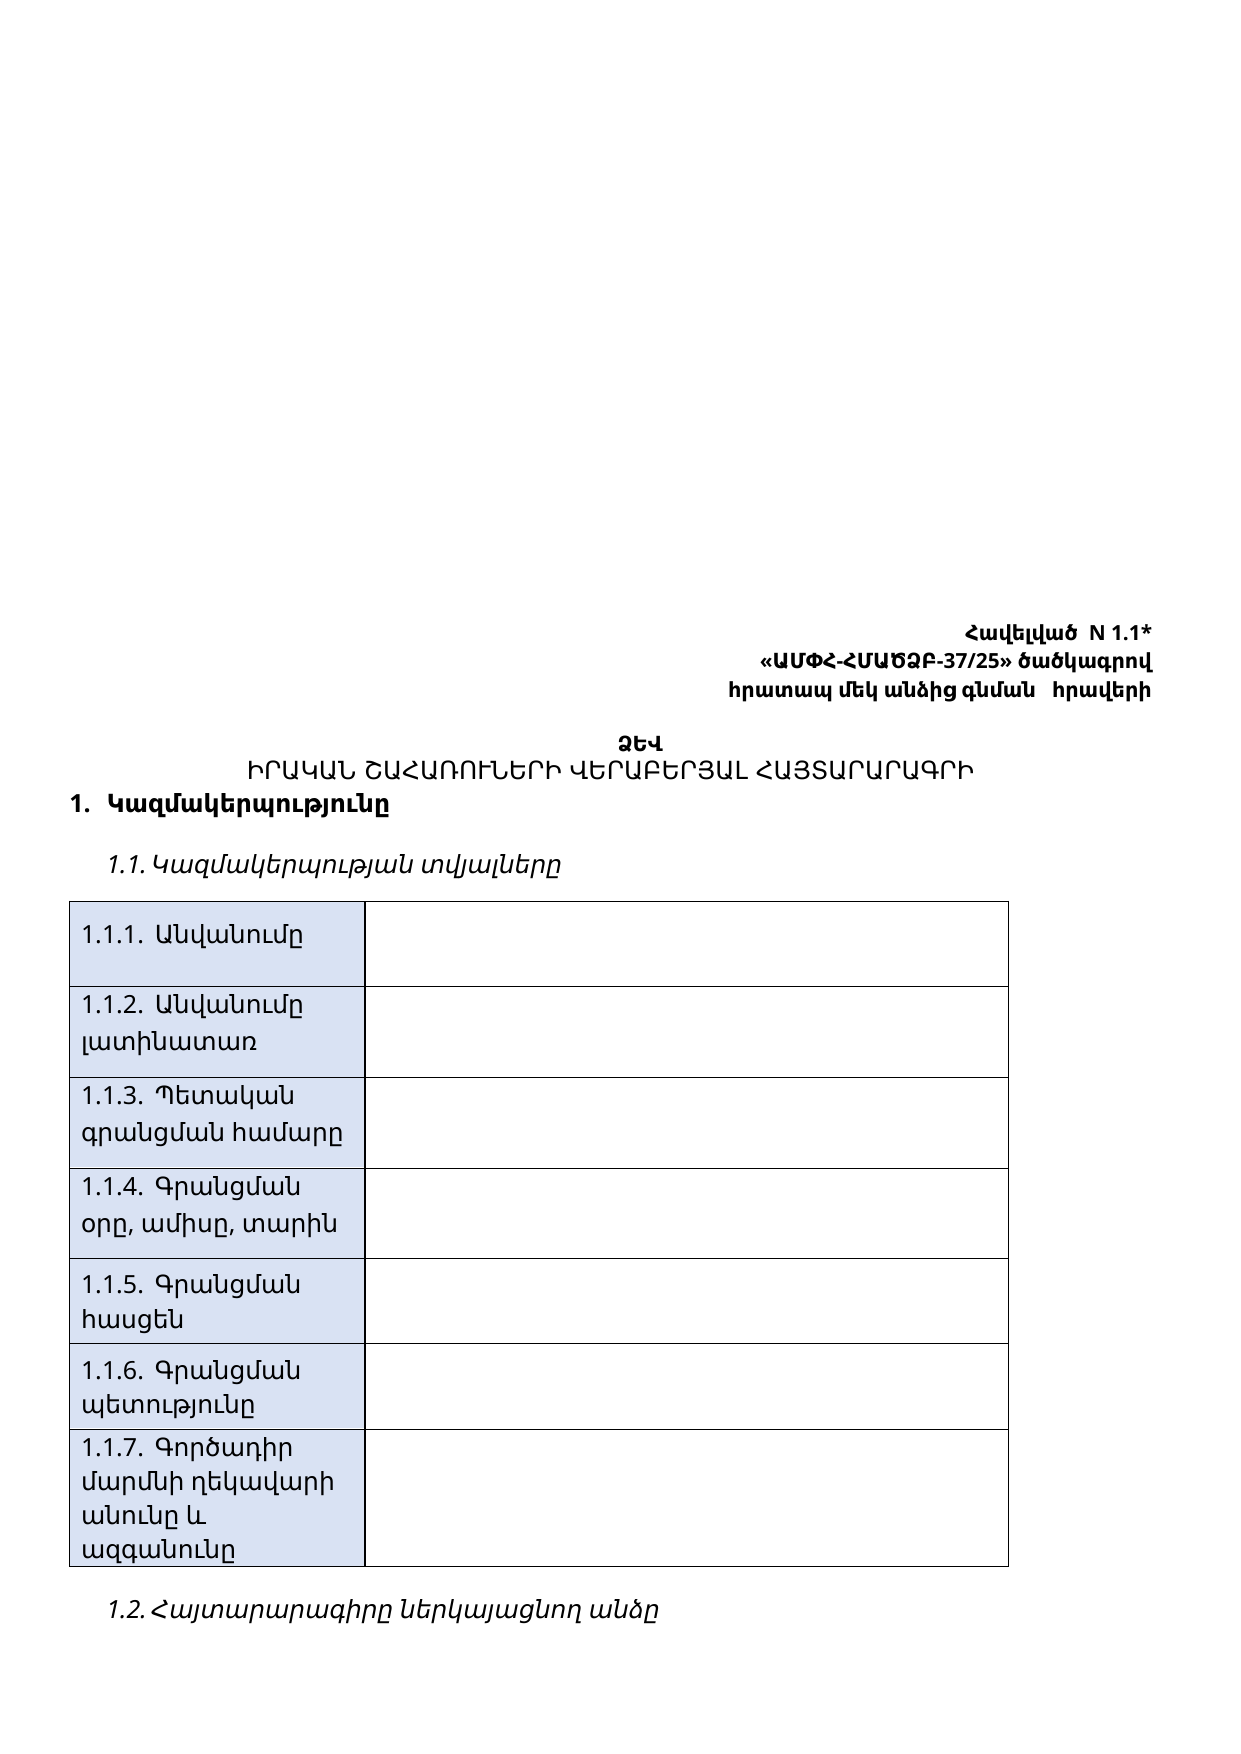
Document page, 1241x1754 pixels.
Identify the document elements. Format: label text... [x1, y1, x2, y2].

list Կազմակերպության տվյալները [106, 847, 1152, 881]
table_cell Գրանցման պետությունը [70, 1344, 364, 1428]
table_cell [366, 1344, 1008, 1428]
table_cell Գրանցման օրը, ամիսը, տարին [70, 1169, 364, 1258]
table_cell [366, 1259, 1008, 1343]
table_cell Անվանումը լատինատառ [70, 987, 364, 1077]
text Հավելված N 1.1* [69, 618, 1152, 647]
text ՁԵՎ [69, 732, 1152, 756]
table_cell [366, 1078, 1008, 1167]
table_cell Գրանցման հասցեն [70, 1259, 364, 1343]
list Կազմակերպությունը [69, 785, 1152, 819]
table_cell Գործադիր մարմնի ղեկավարի անունը և ազգանունը [70, 1430, 364, 1566]
table_cell [366, 1430, 1008, 1566]
table_cell Պետական գրանցման համարը [70, 1078, 364, 1167]
table_cell [366, 987, 1008, 1077]
text հրատապ մեկ անձից գնման հրավերի [69, 675, 1152, 703]
text ԻՐԱԿԱՆ ՇԱՀԱՌՈՒՆԵՐԻ ՎԵՐԱԲԵՐՅԱԼ ՀԱՅՏԱՐԱՐԱԳՐԻ [69, 756, 1152, 785]
list Հայտարարագիրը ներկայացնող անձը [106, 1592, 1152, 1626]
text «ԱՄՓՀ-ՀՄԱԾՁԲ-37/25» ծածկագրով [69, 647, 1152, 675]
table_header [366, 902, 1008, 986]
table_header Անվանումը [70, 902, 364, 986]
table_cell [366, 1169, 1008, 1258]
